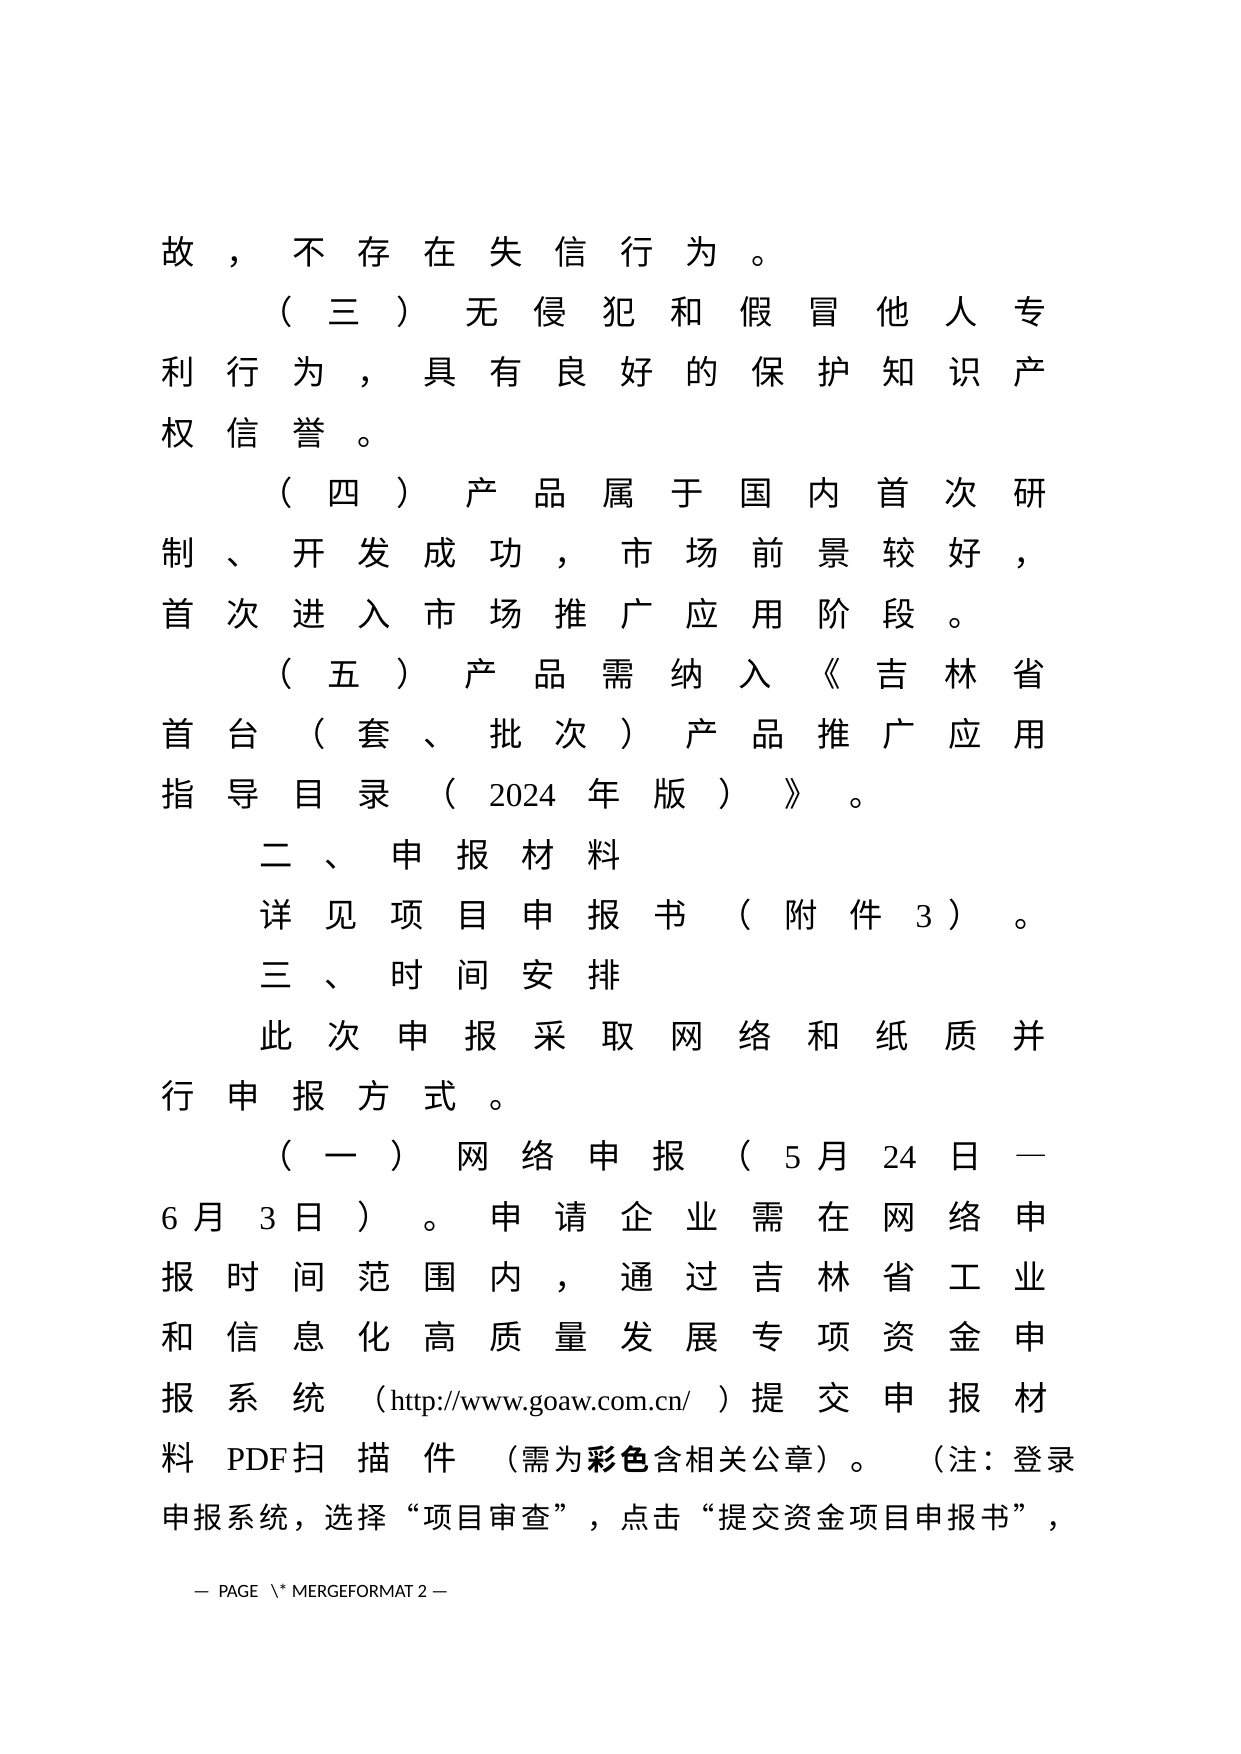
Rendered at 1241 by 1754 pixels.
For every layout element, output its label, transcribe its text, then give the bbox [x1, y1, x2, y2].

text （四）产品属于国内首次研制、开发成功，市场前景较好，首次进入市场推广应用阶段。 [161, 461, 1079, 642]
text 此次申报采取网络和纸质并行申报方式。 [161, 1003, 1079, 1124]
text （三）无侵犯和假冒他人专利行为，具有良好的保护知识产权信誉。 [161, 280, 1079, 461]
text （五）产品需纳入《吉林省首台（套、批次）产品推广应用指导目录（2024年版）》。 [161, 642, 1079, 822]
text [161, 1124, 1079, 1546]
text 三、时间安排 [161, 943, 1079, 1003]
text 二、申报材料 [161, 822, 1079, 883]
text 详见项目申报书（附件3）。 [161, 883, 1079, 943]
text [161, 219, 1079, 280]
